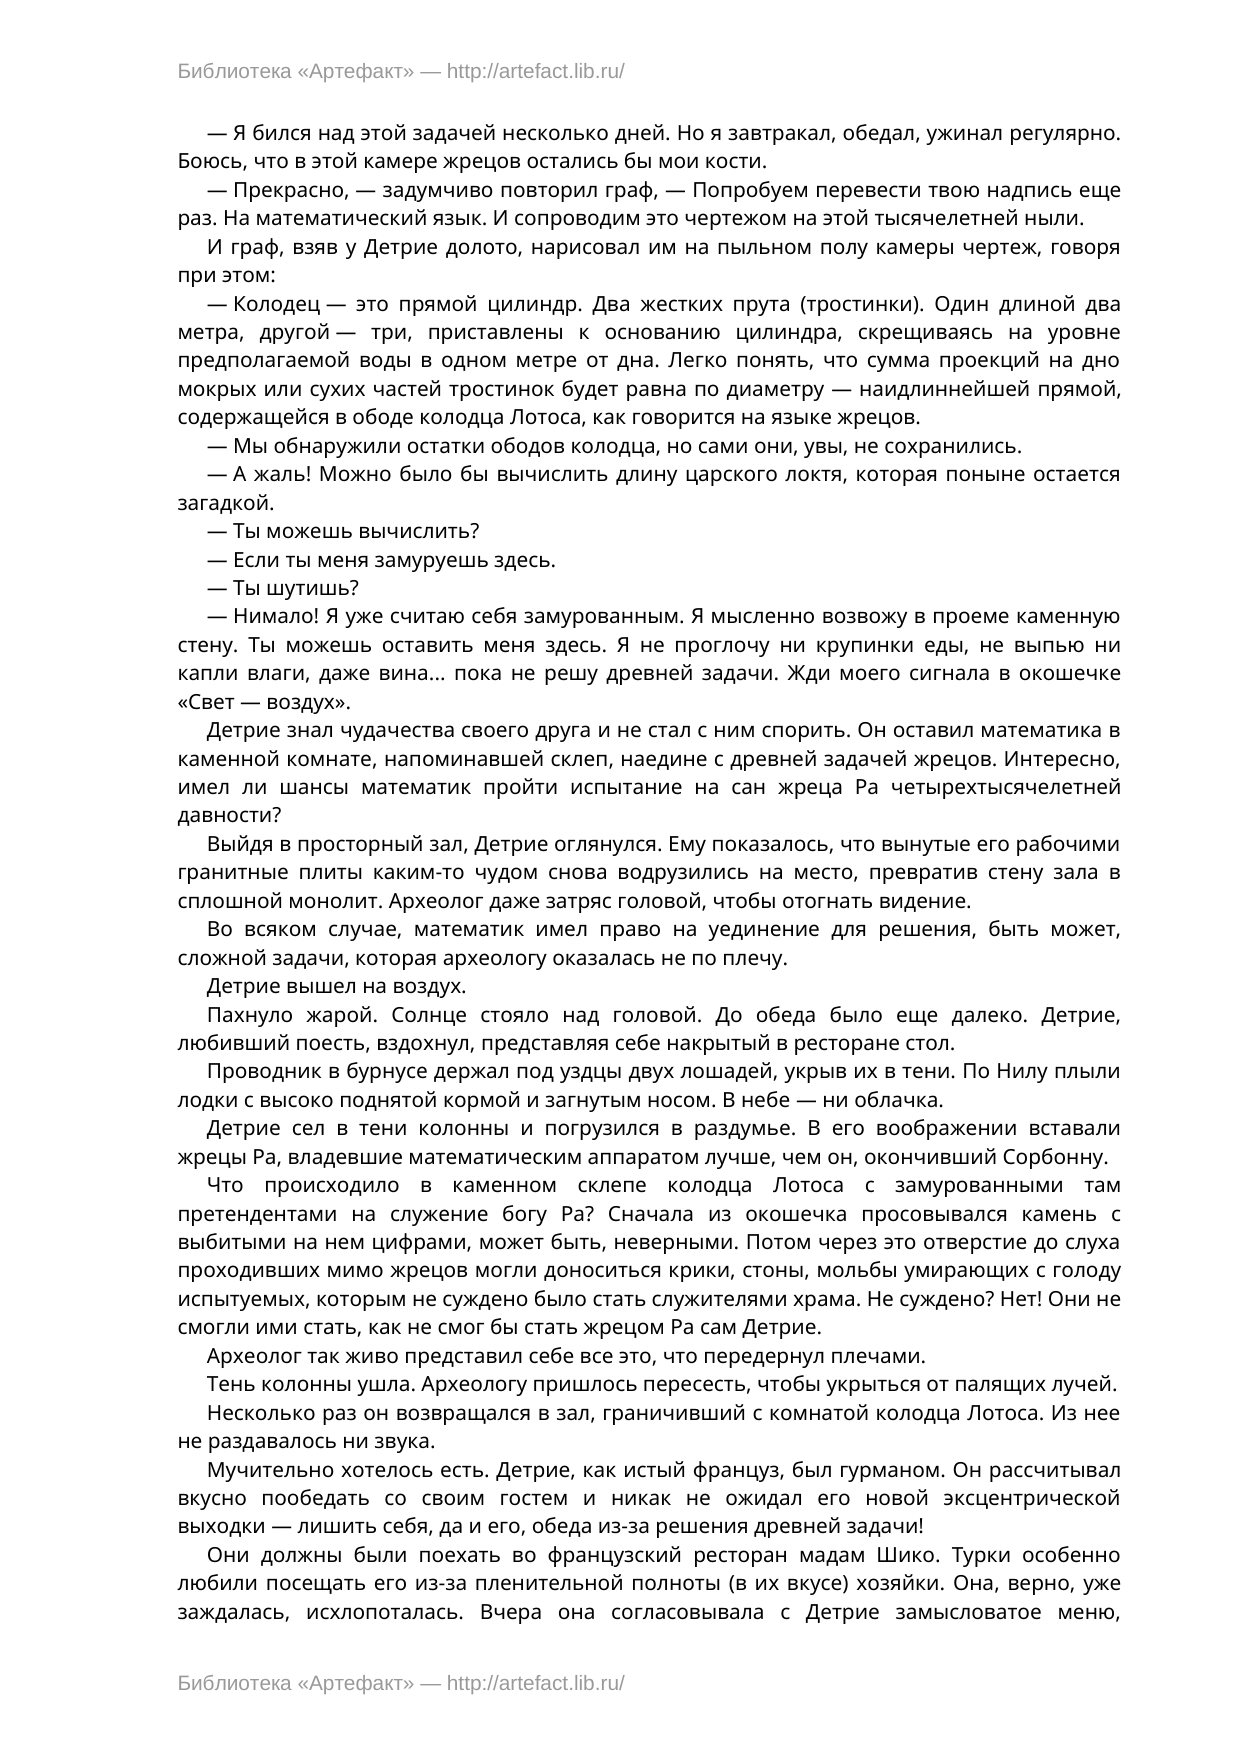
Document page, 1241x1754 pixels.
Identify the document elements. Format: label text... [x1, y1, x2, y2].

text — Если ты меня замуруешь здесь. [177, 545, 1122, 573]
text — Я бился над этой задачей несколько дней. Но я завтракал, обедал, ужинал регулярно. Боюсь, что в этой камере жрецов остались бы мои кости. [177, 118, 1122, 175]
text Выйдя в просторный зал, Детрие оглянулся. Ему показалось, что вынутые его рабочими гранитные плиты каким-то чудом снова водрузились на место, превратив стену зала в сплошной монолит. Археолог даже затряс головой, чтобы отогнать видение. [177, 829, 1122, 914]
text Пахнуло жарой. Солнце стояло над головой. До обеда было еще далеко. Детрие, любивший поесть, вздохнул, представляя себе накрытый в ресторане стол. [177, 1000, 1122, 1057]
text Тень колонны ушла. Археологу пришлось пересесть, чтобы укрыться от палящих лучей. [177, 1369, 1122, 1398]
text — Прекрасно, — задумчиво повторил граф, — Попробуем перевести твою надпись еще раз. На математический язык. И сопроводим это чертежом на этой тысячелетней ныли. [177, 175, 1122, 232]
text — Нимало! Я уже считаю себя замурованным. Я мысленно возвожу в проеме каменную стену. Ты можешь оставить меня здесь. Я не проглочу ни крупинки еды, не выпью ни капли влаги, даже вина... пока не решу древней задачи. Жди моего сигнала в окошечке «Свет — воздух». [177, 602, 1122, 715]
text Детрие вышел на воздух. [177, 971, 1122, 1000]
text — Ты шутишь? [177, 573, 1122, 602]
text Несколько раз он возвращался в зал, граничивший с комнатой колодца Лотоса. Из нее не раздавалось ни звука. [177, 1398, 1122, 1455]
text — Колодец — это прямой цилиндр. Два жестких прута (тростинки). Один длиной два метра, другой — три, приставлены к основанию цилиндра, скрещиваясь на уровне предполагаемой воды в одном метре от дна. Легко понять, что сумма проекций на дно мокрых или сухих частей тростинок будет равна по диаметру — наидлиннейшей прямой, содержащейся в ободе колодца Лотоса, как говорится на языке жрецов. [177, 289, 1122, 431]
text — Ты можешь вычислить? [177, 516, 1122, 545]
text Детрие знал чудачества своего друга и не стал с ним спорить. Он оставил математика в каменной комнате, напоминавшей склеп, наедине с древней задачей жрецов. Интересно, имел ли шансы математик пройти испытание на сан жреца Ра четырехтысячелетней давности? [177, 715, 1122, 829]
text — А жаль! Можно было бы вычислить длину царского локтя, которая поныне остается загадкой. [177, 459, 1122, 516]
text Археолог так живо представил себе все это, что передернул плечами. [177, 1341, 1122, 1369]
text Мучительно хотелось есть. Детрие, как истый француз, был гурманом. Он рассчитывал вкусно пообедать со своим гостем и никак не ожидал его новой эксцентрической выходки — лишить себя, да и его, обеда из-за решения древней задачи! [177, 1455, 1122, 1540]
text Проводник в бурнусе держал под уздцы двух лошадей, укрыв их в тени. По Нилу плыли лодки с высоко поднятой кормой и загнутым носом. В небе — ни облачка. [177, 1057, 1122, 1113]
text Во всяком случае, математик имел право на уединение для решения, быть может, сложной задачи, которая археологу оказалась не по плечу. [177, 914, 1122, 971]
text И граф, взяв у Детрие долото, нарисовал им на пыльном полу камеры чертеж, говоря при этом: [177, 232, 1122, 289]
text Детрие сел в тени колонны и погрузился в раздумье. В его воображении вставали жрецы Ра, владевшие математическим аппаратом лучше, чем он, окончивший Сорбонну. [177, 1113, 1122, 1170]
text Что происходило в каменном склепе колодца Лотоса с замурованными там претендентами на служение богу Ра? Сначала из окошечка просовывался камень с выбитыми на нем цифрами, может быть, неверными. Потом через это отверстие до слуха проходивших мимо жрецов могли доноситься крики, стоны, мольбы умирающих с голоду испытуемых, которым не суждено было стать служителями храма. Не суждено? Нет! Они не смогли ими стать, как не смог бы стать жрецом Ра сам Детрие. [177, 1170, 1122, 1341]
text — Мы обнаружили остатки ободов колодца, но сами они, увы, не сохранились. [177, 431, 1122, 459]
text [177, 1540, 1122, 1625]
